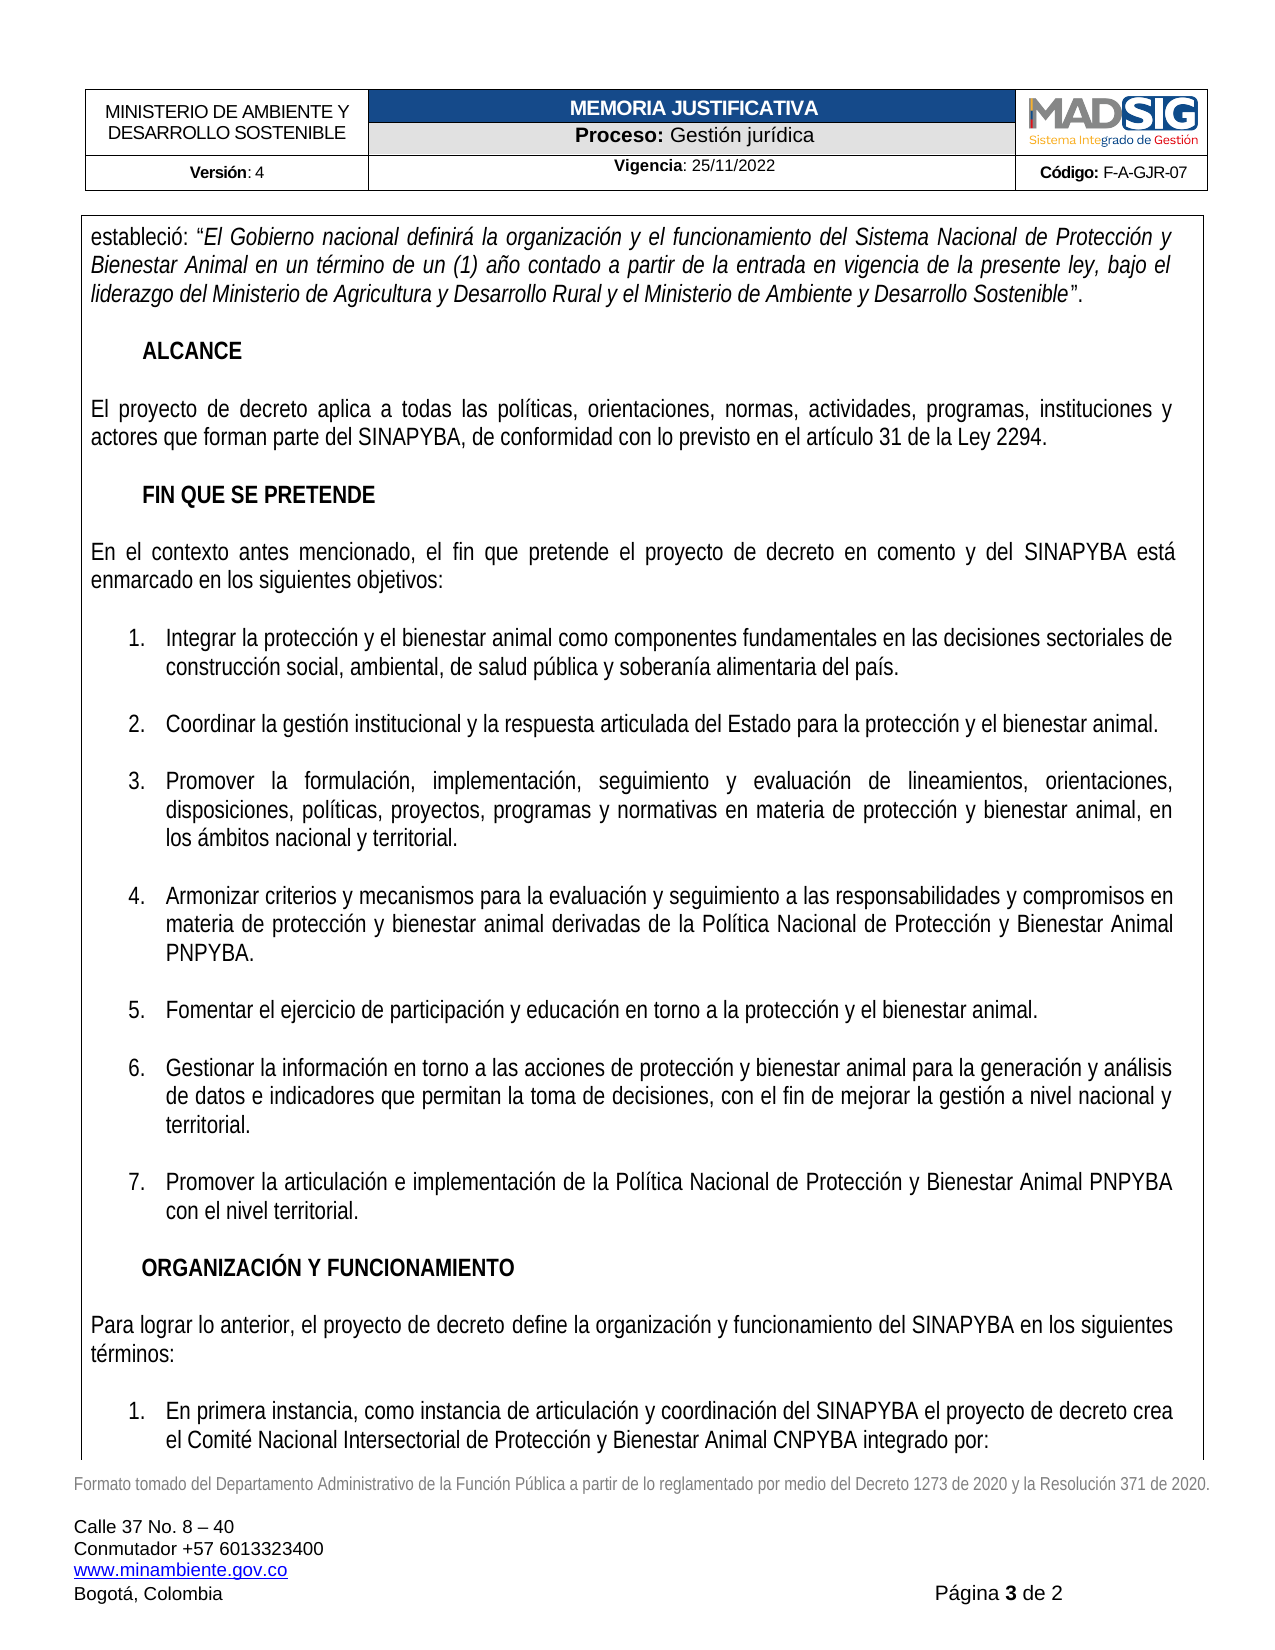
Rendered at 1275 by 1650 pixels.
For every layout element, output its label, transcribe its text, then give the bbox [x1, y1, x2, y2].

picture [1029, 96, 1198, 147]
